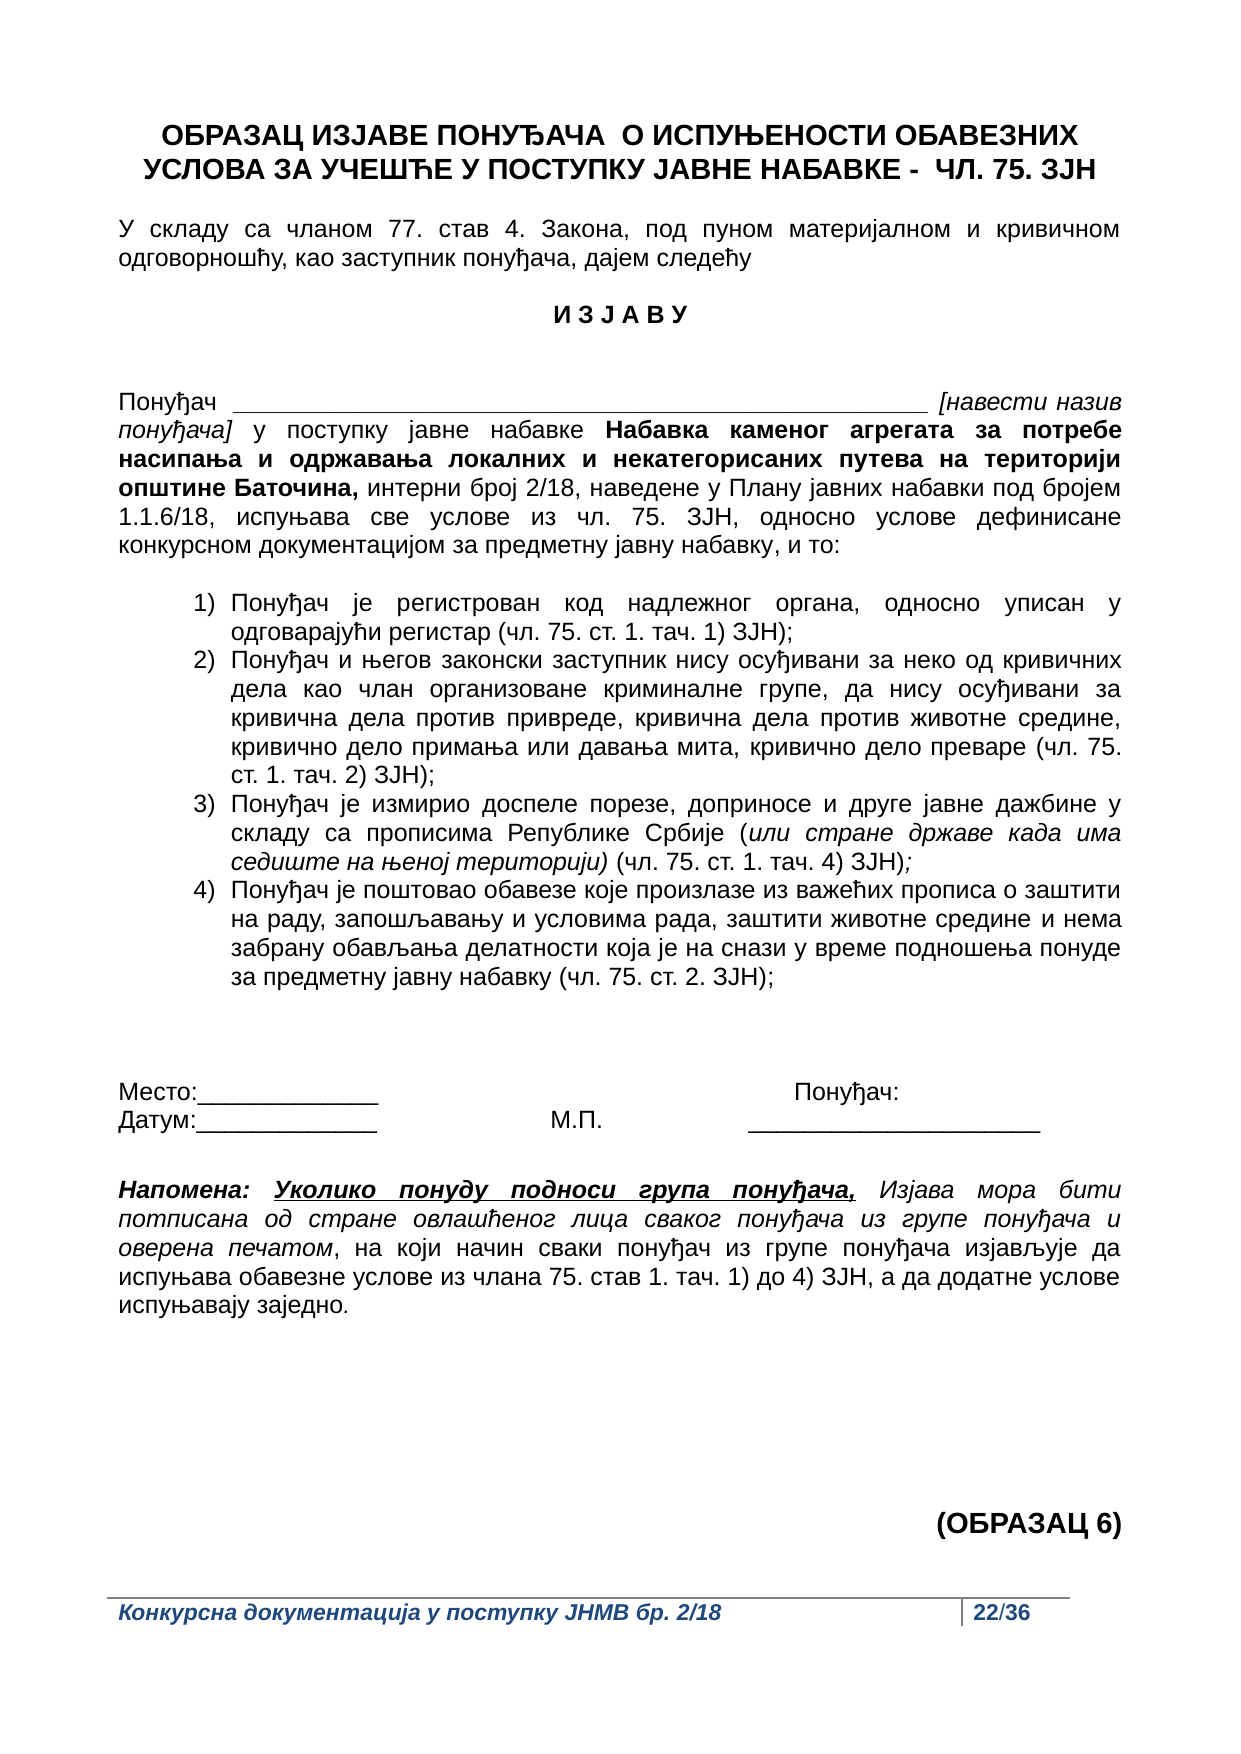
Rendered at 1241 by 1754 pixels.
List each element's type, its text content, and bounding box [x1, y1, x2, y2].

text (ОБРАЗАЦ 6) [118, 1506, 1122, 1539]
text Понуђач __________________________________________________ [навести назив понуђача] у поступку јавне набавке Набавка каменог агрегата за потребе насипања и одржавања локалних и некатегорисаних путева на територији општине Баточина, интерни број 2/18, наведене у Плану јавних набавки под бројем 1.1.6/18, испуњава све услове из чл. 75. ЗЈН, односно услове дефинисане конкурсном документацијом за предметну јавну набавку, и то: [118, 386, 1122, 559]
list Понуђач је регистрован код надлежног органа, односно уписан у одговарајући регистар (чл. 75. ст. 1. тач. 1) ЗЈН); [193, 588, 1122, 645]
text Датум:_____________ М.П. _____________________ [118, 1105, 1122, 1134]
list Понуђач је поштовао обавезе које произлазе из важећих прописа о заштити на раду, запошљавању и условима рада, заштити животне средине и нема забрану обављања делатности која је на снази у време подношења понуде за предметну јавну набавку (чл. 75. ст. 2. ЗЈН); [193, 875, 1122, 990]
list Напомена: Уколико понуду подноси група понуђача, Изјава мора бити потписана од стране овлашћеног лица сваког понуђача из групе понуђача и оверена печатом, на који начин сваки понуђач из групе понуђача изјављује да испуњава обавезне услове из члана 75. став 1. тач. 1) до 4) ЗЈН, а да додатне услове испуњавају заједно. [118, 1175, 1122, 1319]
text И З Ј А В У [118, 300, 1122, 329]
text Место:_____________ Понуђач: [118, 1076, 1122, 1105]
text У складу са чланом 77. став 4. Закона, под пуном материјалном и кривичном одговорношћу, као заступник понуђача, дајем следећу [118, 214, 1122, 271]
list Понуђач је измирио доспеле порезе, доприносе и друге јавне дажбине у складу са прописима Републике Србије (или стране државе када има седиште на њеној територији) (чл. 75. ст. 1. тач. 4) ЗЈН); [193, 789, 1122, 875]
text ОБРАЗАЦ ИЗЈАВЕ ПОНУЂАЧА О ИСПУЊЕНОСТИ ОБАВЕЗНИХ УСЛОВА ЗА УЧЕШЋЕ У ПОСТУПКУ ЈАВНЕ НАБАВКЕ - ЧЛ. 75. ЗЈН [118, 118, 1122, 185]
list Понуђач и његов законски заступник нису осуђивани за неко од кривичних дела као члан организоване криминалне групе, да нису осуђивани за кривична дела против привреде, кривична дела против животне средине, кривично дело примања или давања мита, кривично дело преваре (чл. 75. ст. 1. тач. 2) ЗЈН); [193, 645, 1122, 789]
